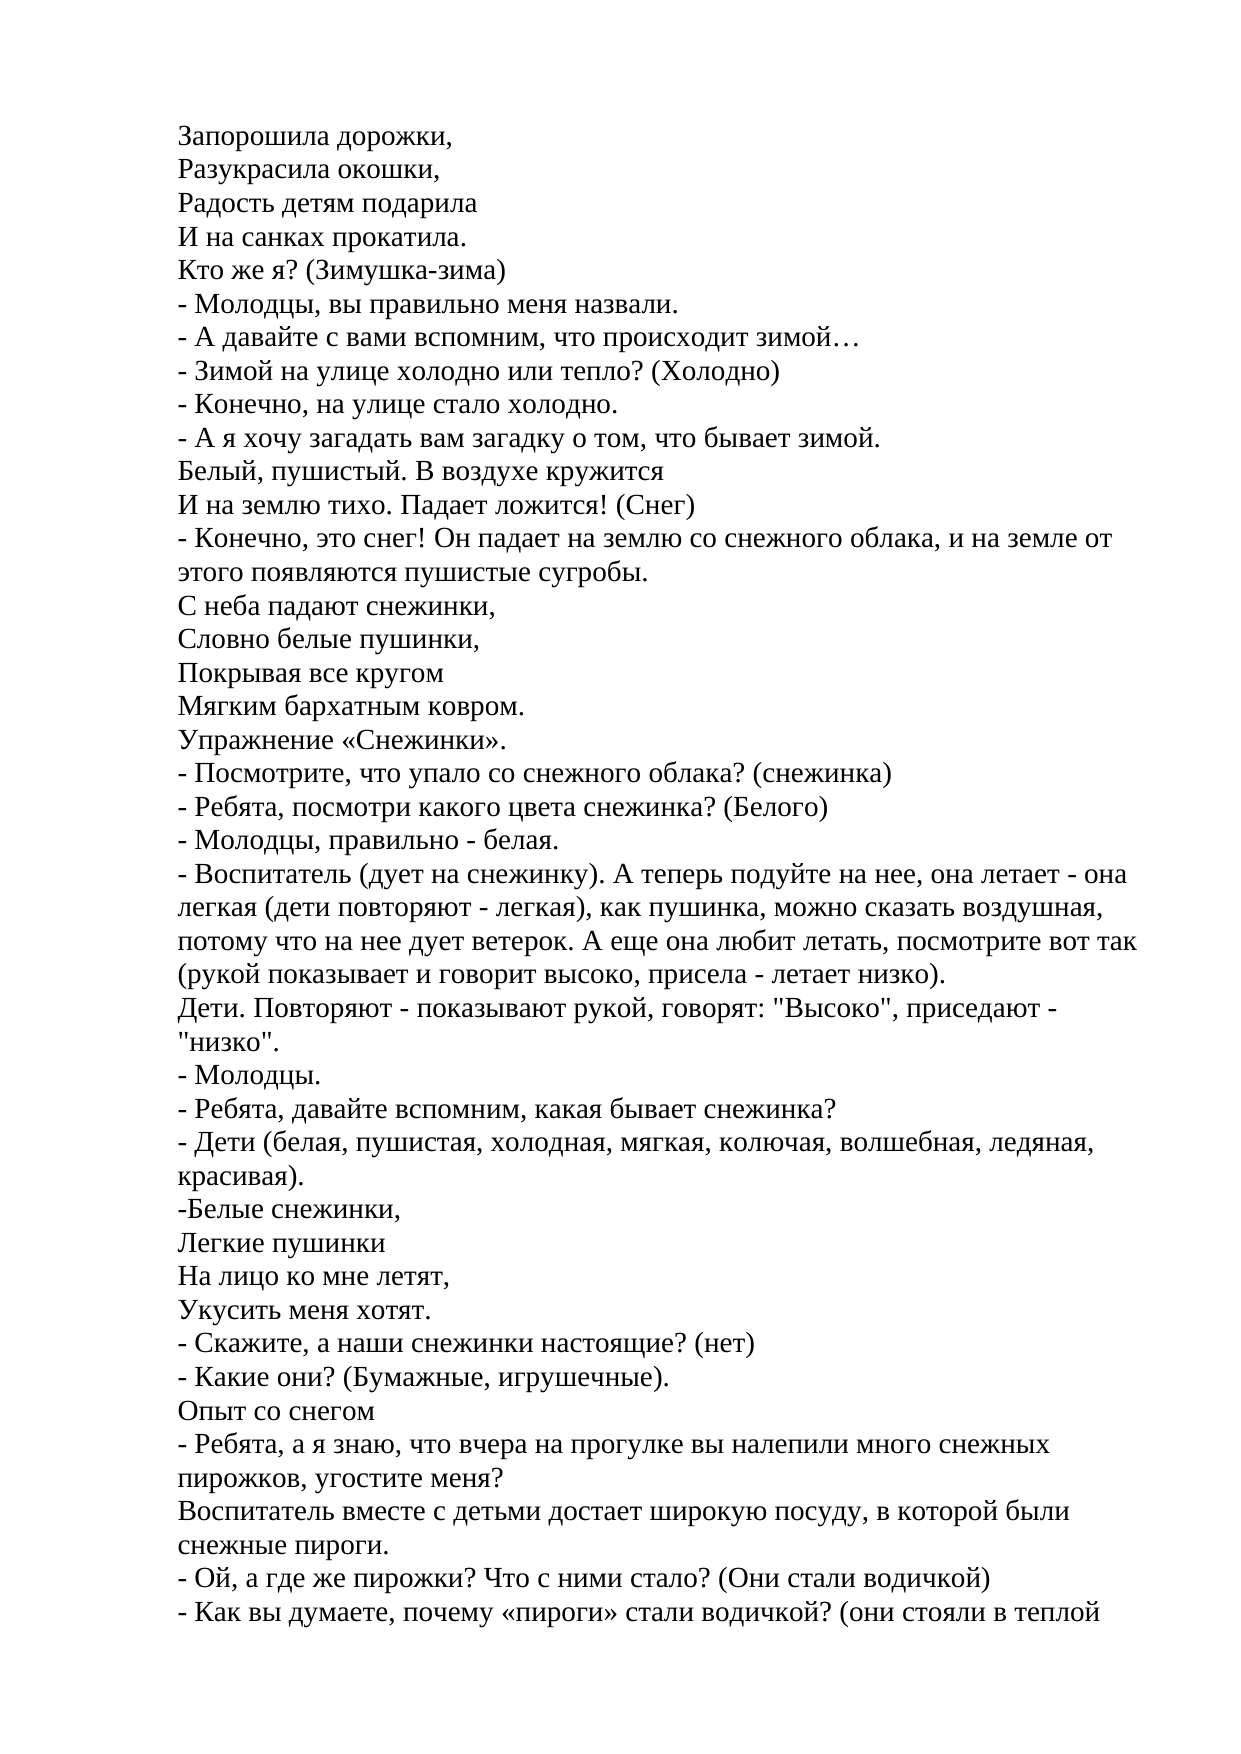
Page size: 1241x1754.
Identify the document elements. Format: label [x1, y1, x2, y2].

text [177, 118, 1152, 1627]
